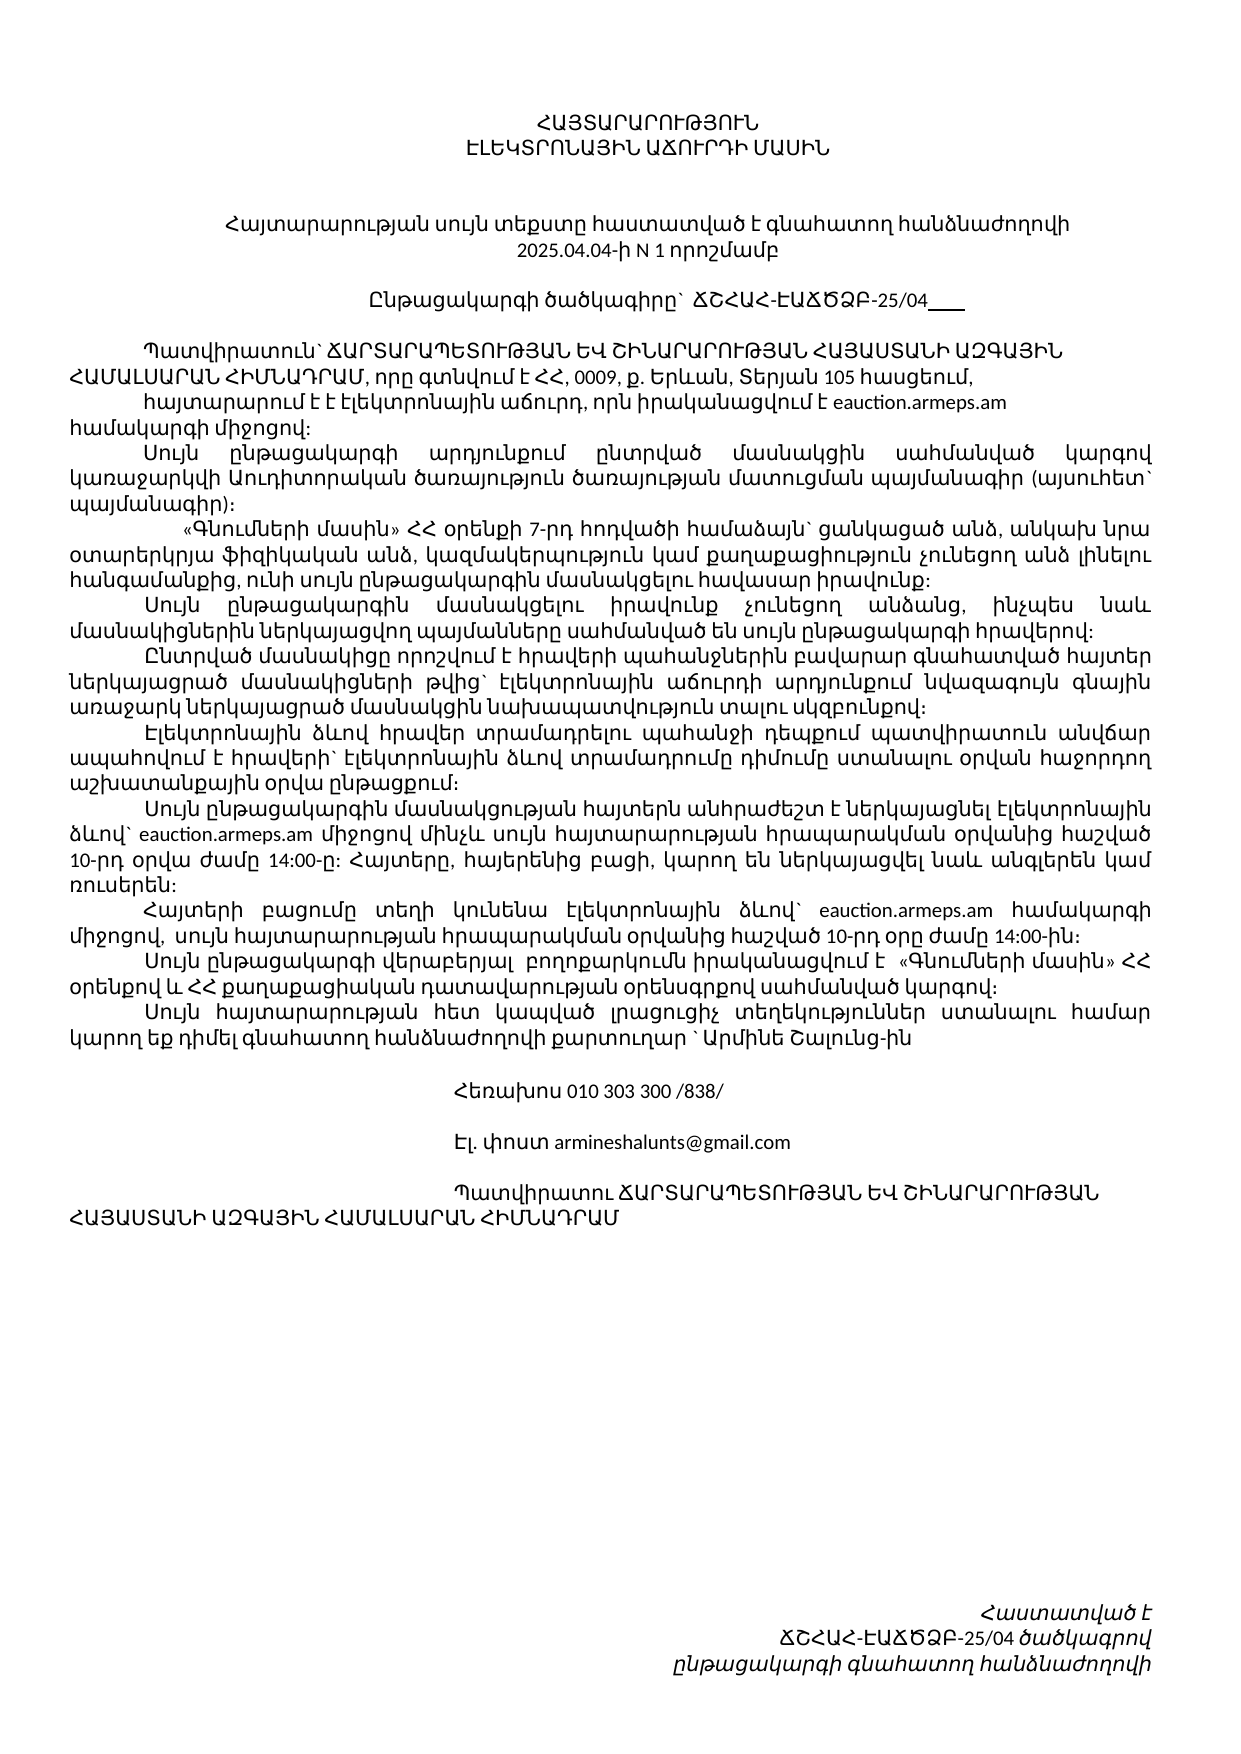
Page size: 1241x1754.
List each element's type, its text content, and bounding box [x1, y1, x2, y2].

text Հայտարարության սույն տեքստը հաստատված է գնահատող հանձնաժողովի [69, 211, 1152, 237]
text Սույն ընթացակարգի վերաբերյալ բողոքարկումն իրականացվում է «Գնումների մասին» ՀՀ օրենքով և ՀՀ քաղաքացիական դատավարության օրենսգրքով սահմանված կարգով։ [69, 948, 1152, 999]
text Պատվիրատուն` ՃԱՐՏԱՐԱՊԵՏՈՒԹՅԱՆ ԵՎ ՇԻՆԱՐԱՐՈՒԹՅԱՆ ՀԱՅԱՍՏԱՆԻ ԱԶԳԱՅԻՆ ՀԱՄԱԼՍԱՐԱՆ ՀԻՄՆԱԴՐԱՄ, որը գտնվում է ՀՀ, 0009, ք. Երևան, Տերյան 105 հասցեում, [69, 338, 1152, 389]
text Էլ. փոստ armineshalunts@gmail.com [69, 1129, 1152, 1155]
text Ընտրված մասնակիցը որոշվում է հրավերի պահանջներին բավարար գնահատված հայտեր ներկայացրած մասնակիցների թվից` էլեկտրոնային աճուրդի արդյունքում նվազագույն գնային առաջարկ ներկայացրած մասնակցին նախապատվություն տալու սկզբունքով։ [69, 643, 1152, 720]
text ՀԱՅՏԱՐԱՐՈՒԹՅՈՒՆ [69, 110, 1152, 135]
text Պատվիրատու ՃԱՐՏԱՐԱՊԵՏՈՒԹՅԱՆ ԵՎ ՇԻՆԱՐԱՐՈՒԹՅԱՆ ՀԱՅԱՍՏԱՆԻ ԱԶԳԱՅԻՆ ՀԱՄԱԼՍԱՐԱՆ ՀԻՄՆԱԴՐԱՄ [69, 1180, 1152, 1231]
text Էլեկտրոնային ձևով հրավեր տրամադրելու պահանջի դեպքում պատվիրատուն անվճար ապահովում է հրավերի` էլեկտրոնային ձևով տրամադրումը դիմումը ստանալու օրվան հաջորդող աշխատանքային օրվա ընթացքում։ [69, 720, 1152, 796]
text 2025.04.04 -ի N 1 որոշմամբ [69, 237, 1152, 262]
text Սույն հայտարարության հետ կապված լրացուցիչ տեղեկություններ ստանալու համար կարող եք դիմել գնահատող հանձնաժողովի քարտուղար ` Արմինե Շալունց-ին [69, 999, 1152, 1050]
text Հայտերի բացումը տեղի կունենա էլեկտրոնային ձևով` eauction.armeps.am համակարգի միջոցով, սույն հայտարարության հրապարակման օրվանից հաշված 10-րդ օրը ժամը 14:00-ին։ [69, 898, 1152, 948]
text Ընթացակարգի ծածկագիրը` ՃՇՀԱՀ-ԷԱՃԾՁԲ-25/04 [69, 288, 1152, 313]
text Սույն ընթացակարգի արդյունքում ընտրված մասնակցին սահմանված կարգով կառաջարկվի Աուդիտորական ծառայություն ծառայության մատուցման պայմանագիր (այսուհետ` պայմանագիր)։ [69, 440, 1152, 516]
text Սույն ընթացակարգին մասնակցության հայտերն անհրաժեշտ է ներկայացնել էլեկտրոնային ձևով` eauction.armeps.am միջոցով մինչև սույն հայտարարության հրապարակման օրվանից հաշված 10-րդ օրվա ժամը 14:00-ը: Հայտերը, հայերենից բացի, կարող են ներկայացվել նաև անգլերեն կամ ռուսերեն: [69, 796, 1152, 898]
text «Գնումների մասին» ՀՀ օրենքի 7-րդ հոդվածի համաձայն` ցանկացած անձ, անկախ նրա օտարերկրյա ֆիզիկական անձ, կազմակերպություն կամ քաղաքացիություն չունեցող անձ լինելու հանգամանքից, ունի սույն ընթացակարգին մասնակցելու հավասար իրավունք: [69, 516, 1152, 593]
text ընթացակարգի գնահատող հանձնաժողովի [69, 1651, 1152, 1676]
text ՃՇՀԱՀ-ԷԱՃԾՁԲ-25/04 ծածկագրով [69, 1625, 1152, 1651]
text հայտարարում է է էլեկտրոնային աճուրդ, որն իրականացվում է eauction.armeps.am համակարգի միջոցով: [69, 389, 1152, 440]
text Սույն ընթացակարգին մասնակցելու իրավունք չունեցող անձանց, ինչպես նաև մասնակիցներին ներկայացվող պայմանները սահմանված են սույն ընթացակարգի հրավերով: [69, 593, 1152, 643]
text ԷԼԵԿՏՐՈՆԱՅԻՆ ԱՃՈՒՐԴԻ ՄԱՍԻՆ [69, 135, 1152, 161]
text Հեռախոս 010 303 300 /838/ [69, 1078, 1152, 1104]
text Հաստատված է [69, 1600, 1152, 1625]
